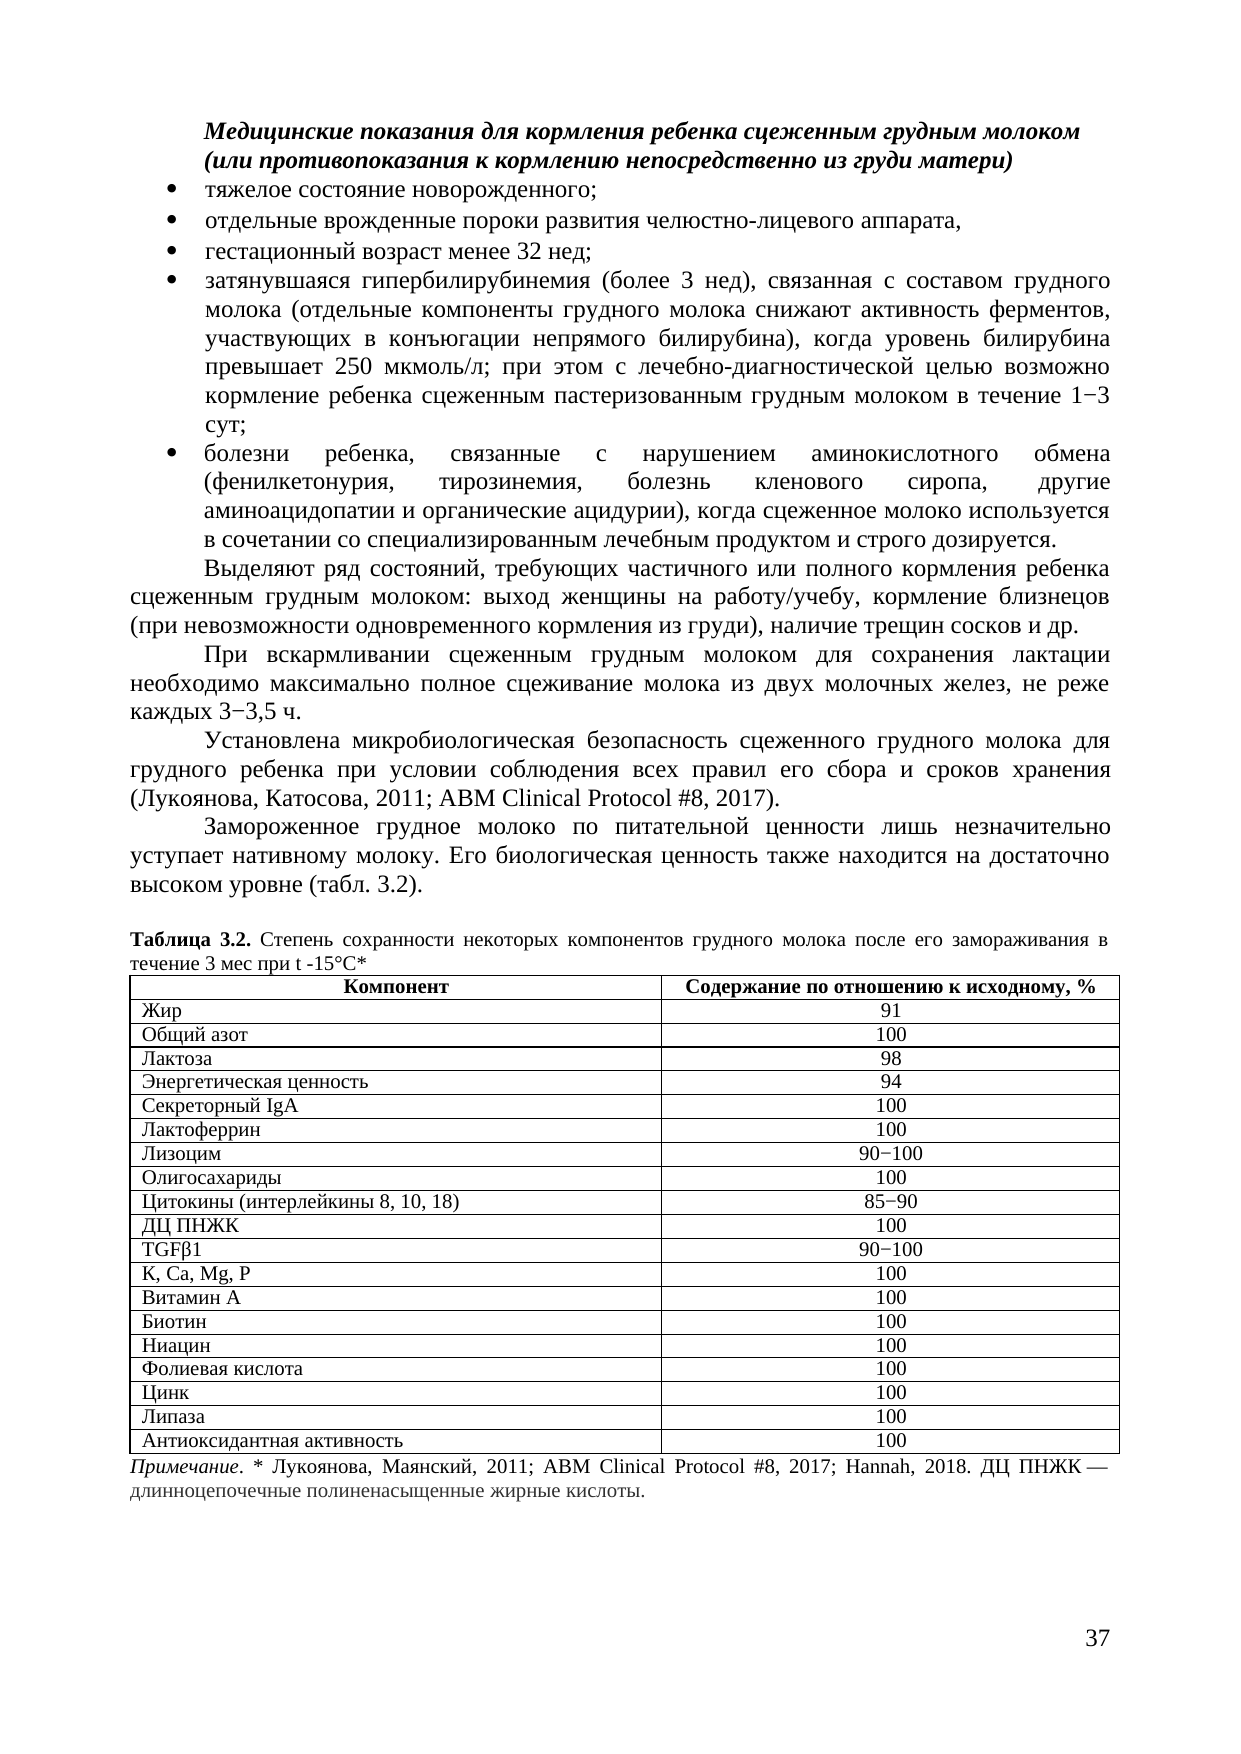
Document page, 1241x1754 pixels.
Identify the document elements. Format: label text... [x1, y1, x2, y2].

table_cell Фолиевая кислота [131, 1358, 661, 1381]
table_cell 100 [662, 1335, 1119, 1357]
table_cell 98 [662, 1048, 1119, 1070]
table_cell Биотин [131, 1311, 661, 1333]
table_header Содержание по отношению к исходному, % [662, 976, 1119, 998]
table_cell ДЦ ПНЖК [131, 1215, 661, 1238]
table_cell 100 [662, 1287, 1119, 1309]
text Установлена микробиологическая безопасность сцеженного грудного молока для грудного ребенка при условии соблюдения всех правил его сбора и сроков хранения (Лукоянова, Катосова, 2011; ABM Clinical Protocol #8, 2017). [130, 725, 1111, 811]
table_cell 100 [662, 1024, 1119, 1046]
table_cell 100 [662, 1382, 1119, 1405]
subtitle Медицинские показания для кормления ребенка сцеженным грудным молоком (или противопоказания к кормлению непосредственно из груди матери) [204, 116, 1101, 173]
table_cell К, Са, Mg, P [131, 1263, 661, 1286]
table_cell Лактоферрин [131, 1119, 661, 1142]
table_cell 85−90 [662, 1191, 1119, 1214]
table_cell Витамин А [131, 1287, 661, 1309]
table_cell Энергетическая ценность [131, 1071, 661, 1094]
list тяжелое состояние новорожденного; [167, 173, 1148, 204]
table_cell TGFβ1 [131, 1239, 661, 1262]
list затянувшаяся гипербилирубинемия (более 3 нед), связанная с составом грудного молока (отдельные компоненты грудного молока снижают активность ферментов, участвующих в конъюгации непрямого билирубина), когда уровень билирубина превышает 250 мкмоль/л; при этом с лечебно-диагностической целью возможно кормление ребенка сцеженным пастеризованным грудным молоком в течение 1−3 сут; [167, 265, 1111, 438]
table_cell Лактоза [131, 1048, 661, 1070]
table_header Компонент [131, 976, 661, 998]
table_cell Лизоцим [131, 1143, 661, 1166]
table_cell Жир [131, 1000, 661, 1022]
table_cell Цитокины (интерлейкины 8, 10, 18) [131, 1191, 661, 1214]
table_cell 90−100 [662, 1143, 1119, 1166]
text Выделяют ряд состояний, требующих частичного или полного кормления ребенка сцеженным грудным молоком: выход женщины на работу/учебу, кормление близнецов (при невозможности одновременного кормления из груди), наличие трещин сосков и др. [130, 553, 1111, 639]
table_cell 100 [662, 1430, 1119, 1453]
table_cell Липаза [131, 1406, 661, 1429]
table_cell Цинк [131, 1382, 661, 1405]
text Таблица 3.2. Степень сохранности некоторых компонентов грудного молока после его замораживания в течение 3 мес при t -15°С* [130, 926, 1148, 974]
table_cell Ниацин [131, 1335, 661, 1357]
table_cell 100 [662, 1311, 1119, 1333]
list гестационный возраст менее 32 нед; [167, 235, 1148, 265]
table_cell 100 [662, 1215, 1119, 1238]
list болезни ребенка, связанные с нарушением аминокислотного обмена (фенилкетонурия, тирозинемия, болезнь кленового сиропа, другие аминоацидопатии и органические ацидурии), когда сцеженное молоко используется в сочетании со специализированным лечебным продуктом и строго дозируется. [167, 438, 1111, 553]
list отдельные врожденные пороки развития челюстно-лицевого аппарата, [167, 204, 1148, 235]
text Замороженное грудное молоко по питательной ценности лишь незначительно уступает нативному молоку. Его биологическая ценность также находится на достаточно высоком уровне (табл. 3.2). [130, 811, 1111, 898]
table_cell Антиоксидантная активность [131, 1430, 661, 1453]
text Примечание. * Лукоянова, Маянский, 2011; ABM Clinical Protocol #8, 2017; Hannah, 2018. ДЦ ПНЖК ― длинноцепочечные полиненасыщенные жирные кислоты. [130, 1454, 1148, 1502]
table_cell 100 [662, 1263, 1119, 1286]
table_cell 100 [662, 1406, 1119, 1429]
table_cell 100 [662, 1119, 1119, 1142]
text При вскармливании сцеженным грудным молоком для сохранения лактации необходимо максимально полное сцеживание молока из двух молочных желез, не реже каждых 3−3,5 ч. [130, 639, 1111, 725]
table_cell 100 [662, 1167, 1119, 1190]
table_cell 100 [662, 1358, 1119, 1381]
table_cell Общий азот [131, 1024, 661, 1046]
table_cell 100 [662, 1095, 1119, 1118]
table_cell 90−100 [662, 1239, 1119, 1262]
table_cell 94 [662, 1071, 1119, 1094]
table_cell Секреторный IgA [131, 1095, 661, 1118]
table_cell 91 [662, 1000, 1119, 1022]
table_cell Олигосахариды [131, 1167, 661, 1190]
